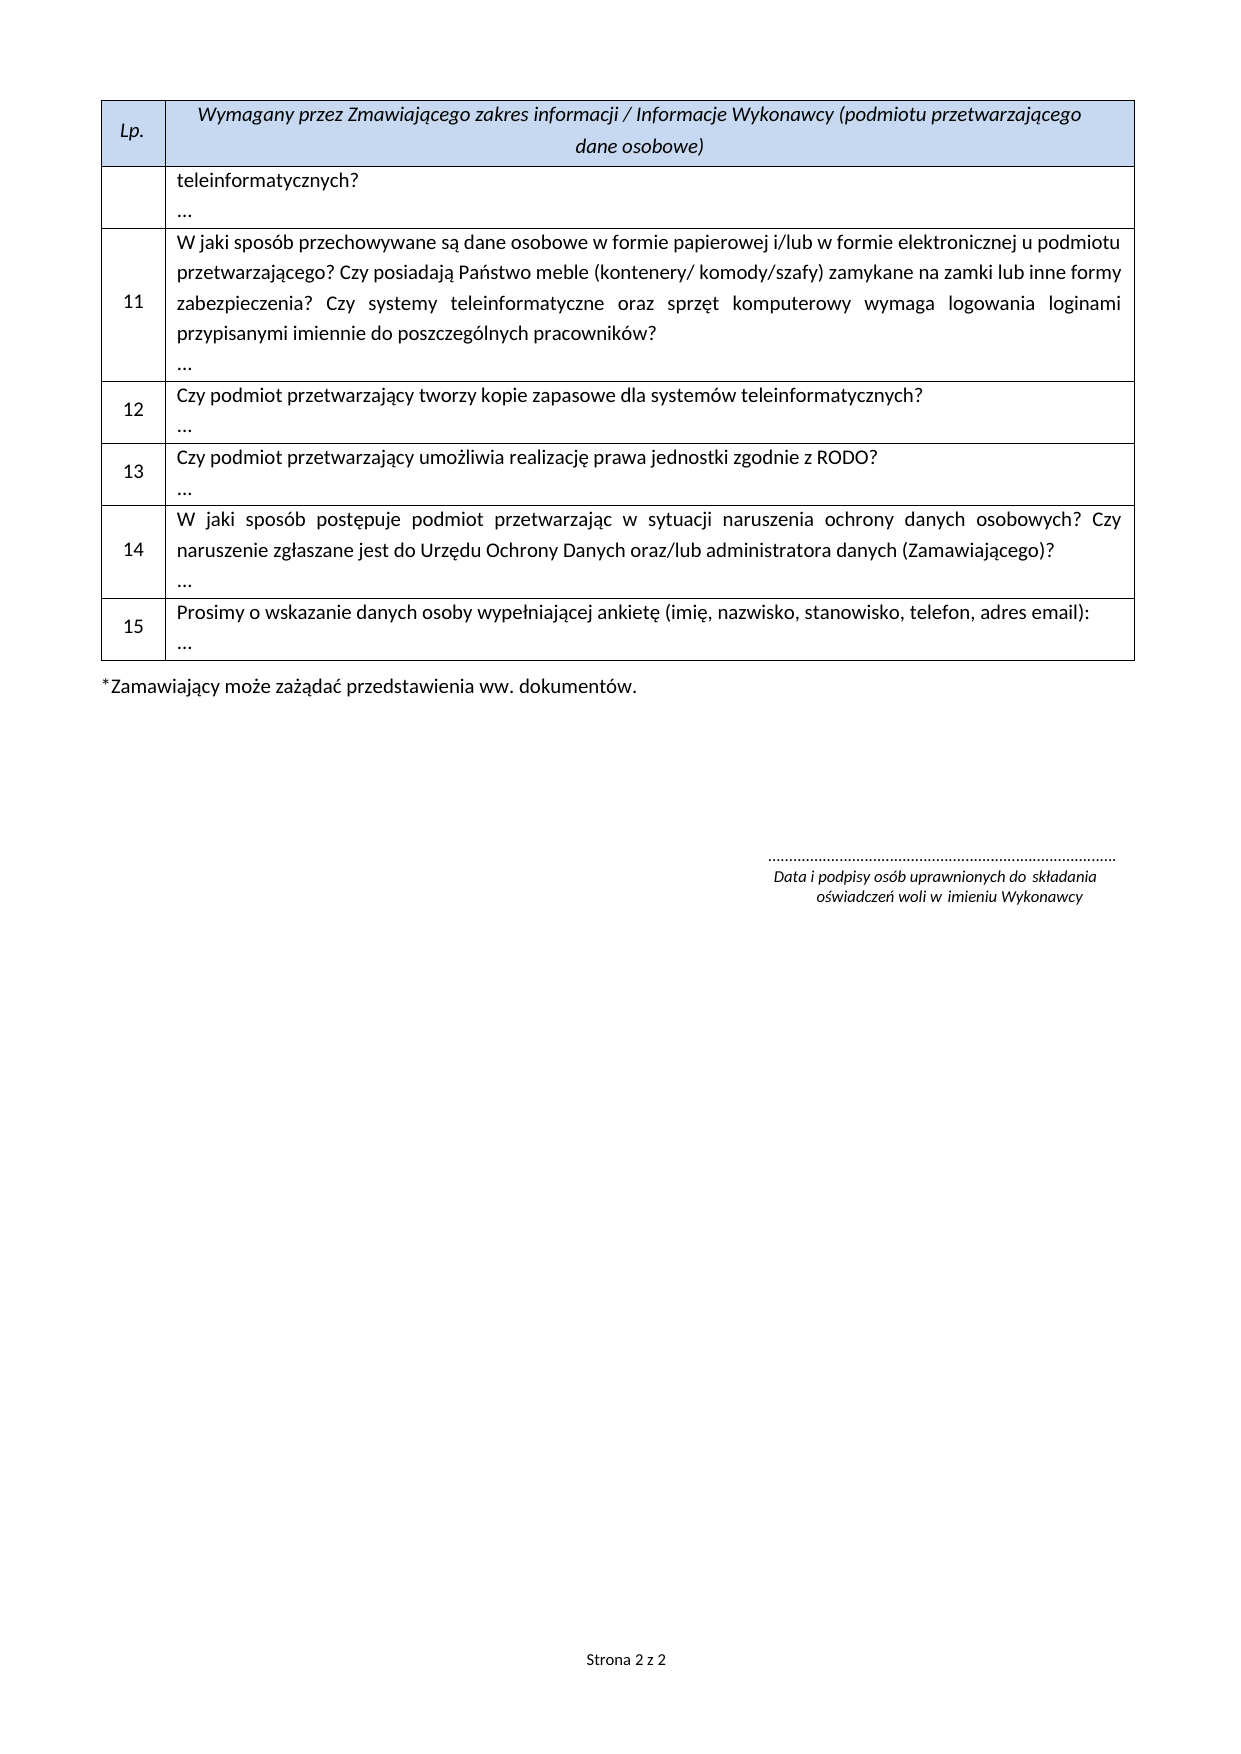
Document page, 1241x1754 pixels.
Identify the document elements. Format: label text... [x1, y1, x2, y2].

table_cell Czy podmiot przetwarzający tworzy kopie zapasowe dla systemów teleinformatycznych? ... [166, 382, 1134, 443]
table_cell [166, 167, 1134, 228]
text ................................................................................... [100, 841, 1152, 866]
table_cell 10 [102, 167, 165, 228]
table_cell 15 [102, 599, 165, 660]
table_header Wymagany przez Zmawiającego zakres informacji / Informacje Wykonawcy (podmiotu przetwarzającego dane osobowe) [166, 101, 1134, 166]
table_cell W jaki sposób przechowywane są dane osobowe w formie papierowej i/lub w formie elektronicznej u podmiotu przetwarzającego? Czy posiadają Państwo meble (kontenery/ komody/szafy) zamykane na zamki lub inne formy zabezpieczenia? Czy systemy teleinformatyczne oraz sprzęt komputerowy wymaga logowania loginami przypisanymi imiennie do poszczególnych pracowników? ... [166, 229, 1134, 381]
table_cell 12 [102, 382, 165, 443]
table_cell 11 [102, 229, 165, 381]
text oświadczeń woli w imieniu Wykonawcy [100, 887, 1152, 907]
table_header Lp. [102, 101, 165, 166]
table_cell Czy podmiot przetwarzający umożliwia realizację prawa jednostki zgodnie z RODO? ... [166, 444, 1134, 505]
table_cell 13 [102, 444, 165, 505]
table_cell W jaki sposób postępuje podmiot przetwarzając w sytuacji naruszenia ochrony danych osobowych? Czy naruszenie zgłaszane jest do Urzędu Ochrony Danych oraz/lub administratora danych (Zamawiającego)? ... [166, 506, 1134, 598]
table_cell Prosimy o wskazanie danych osoby wypełniającej ankietę (imię, nazwisko, stanowisko, telefon, adres email): ... [166, 599, 1134, 660]
text Data i podpisy osób uprawnionych do składania [100, 866, 1152, 887]
text *Zamawiający może zażądać przedstawienia ww. dokumentów. [100, 673, 1152, 699]
table_cell 14 [102, 506, 165, 598]
